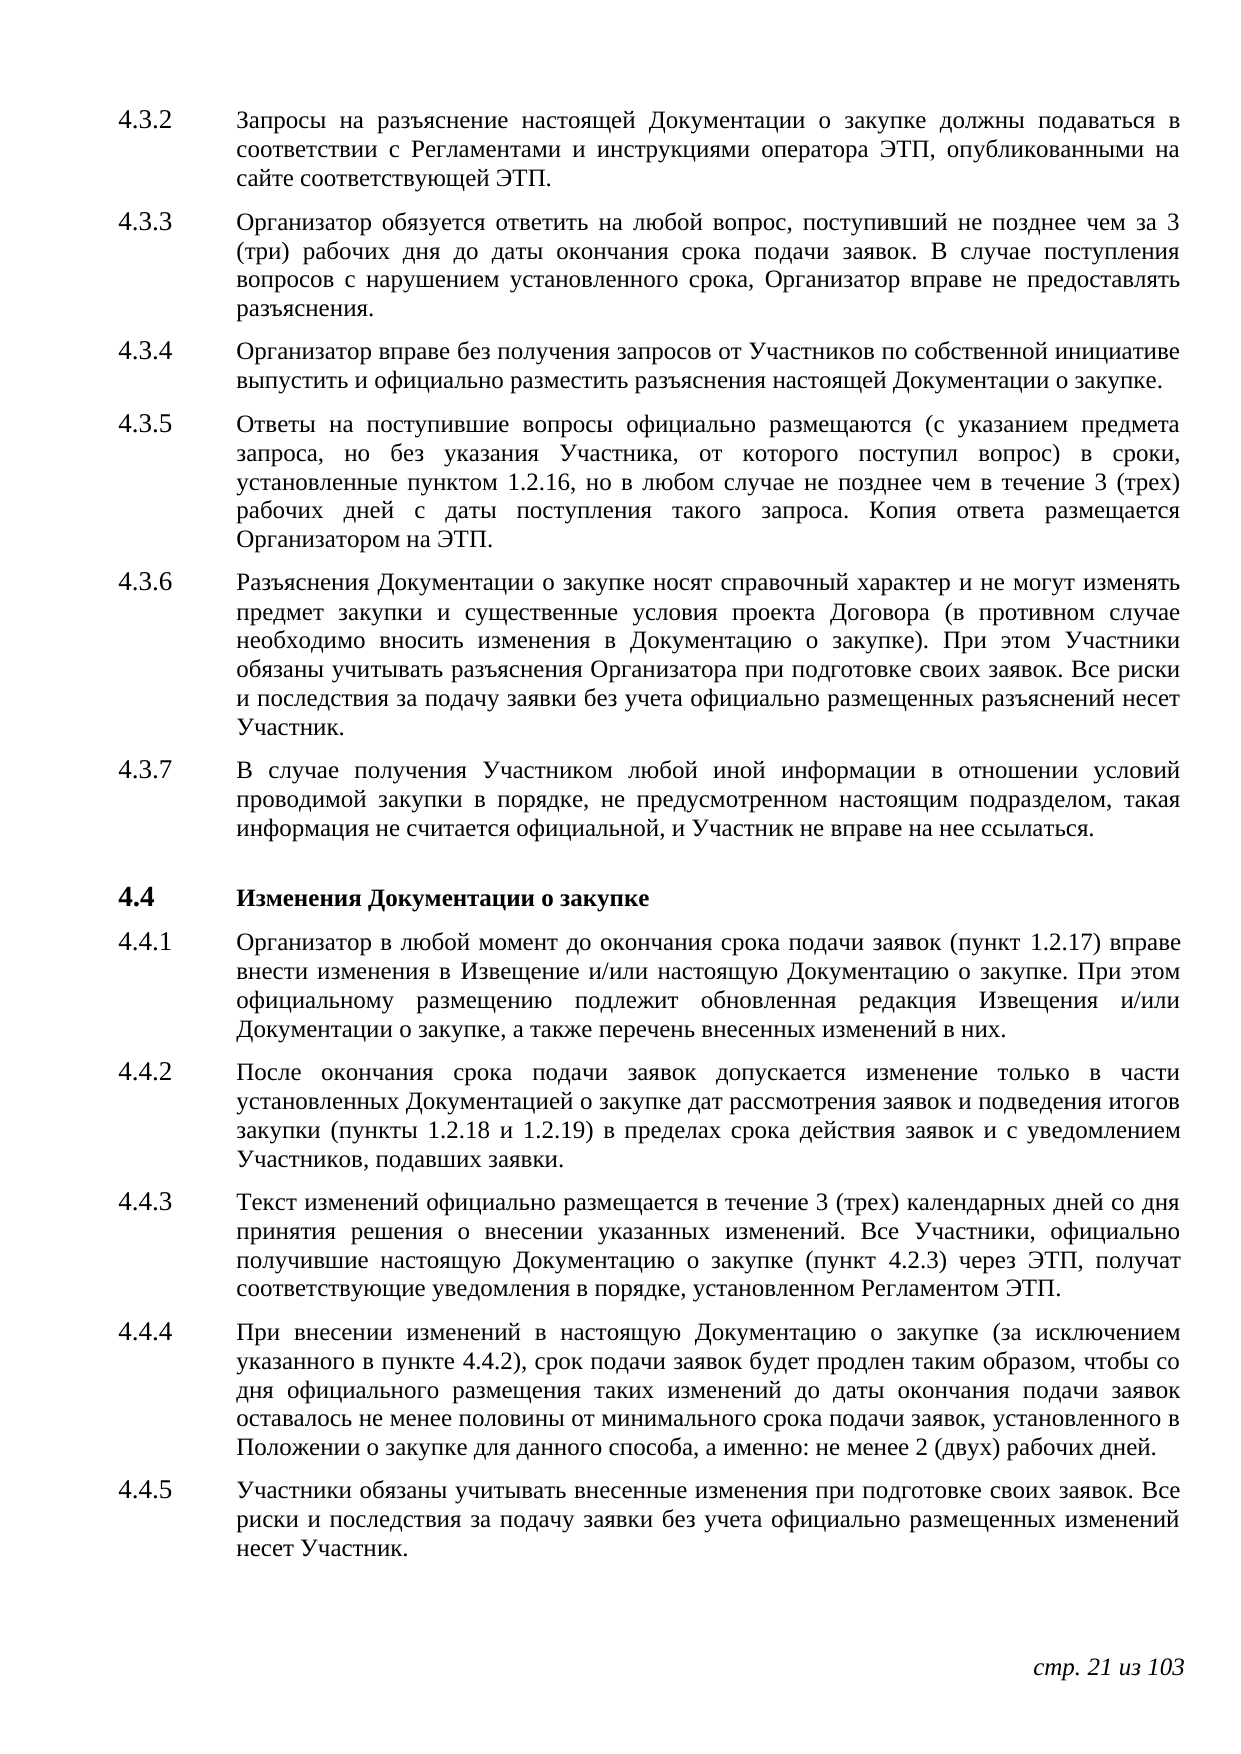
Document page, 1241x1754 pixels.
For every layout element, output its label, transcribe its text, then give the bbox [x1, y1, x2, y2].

text При внесении изменений в настоящую Документацию о закупке (за исключением указанного в пункте 4.4.2), срок подачи заявок будет продлен таким образом, чтобы со дня официального размещения таких изменений до даты окончания подачи заявок оставалось не менее половины от минимального срока подачи заявок, установленного в Положении о закупке для данного способа, а именно: не менее 2 (двух) рабочих дней. [118, 1315, 1181, 1461]
text После окончания срока подачи заявок допускается изменение только в части установленных Документацией о закупке дат рассмотрения заявок и подведения итогов закупки (пункты 1.2.18 и 1.2.19) в пределах срока действия заявок и с уведомлением Участников, подавших заявки. [118, 1055, 1181, 1172]
text Текст изменений официально размещается в течение 3 (трех) календарных дней со дня принятия решения о внесении указанных изменений. Все Участники, официально получившие настоящую Документацию о закупке (пункт 4.2.3) через ЭТП, получат соответствующие уведомления в порядке, установленном Регламентом ЭТП. [118, 1185, 1181, 1302]
text Организатор обязуется ответить на любой вопрос, поступивший не позднее чем за 3 (три) рабочих дня до даты окончания срока подачи заявок. В случае поступления вопросов с нарушением установленного срока, Организатор вправе не предоставлять разъяснения. [118, 204, 1181, 322]
text Запросы на разъяснение настоящей Документации о закупке должны подаваться в соответствии с Регламентами и инструкциями оператора ЭТП, опубликованными на сайте соответствующей ЭТП. [118, 103, 1181, 192]
text Разъяснения Документации о закупке носят справочный характер и не могут изменять предмет закупки и существенные условия проекта Договора (в противном случае необходимо вносить изменения в Документацию о закупке). При этом Участники обязаны учитывать разъяснения Организатора при подготовке своих заявок. Все риски и последствия за подачу заявки без учета официально размещенных разъяснений несет Участник. [118, 566, 1181, 740]
text Организатор в любой момент до окончания срока подачи заявок (пункт 1.2.17) вправе внести изменения в Извещение и/или настоящую Документацию о закупке. При этом официальному размещению подлежит обновленная редакция Извещения и/или Документации о закупке, а также перечень внесенных изменений в них. [118, 925, 1181, 1042]
text Организатор вправе без получения запросов от Участников по собственной инициативе выпустить и официально разместить разъяснения настоящей Документации о закупке. [118, 334, 1181, 394]
text В случае получения Участником любой иной информации в отношении условий проводимой закупки в порядке, не предусмотренном настоящим подразделом, такая информация не считается официальной, и Участник не вправе на нее ссылаться. [118, 753, 1181, 842]
text Участники обязаны учитывать внесенные изменения при подготовке своих заявок. Все риски и последствия за подачу заявки без учета официально размещенных изменений несет Участник. [118, 1473, 1181, 1562]
text Ответы на поступившие вопросы официально размещаются (с указанием предмета запроса, но без указания Участника, от которого поступил вопрос) в сроки, установленные пунктом 1.2.16, но в любом случае не позднее чем в течение 3 (трех) рабочих дней с даты поступления такого запроса. Копия ответа размещается Организатором на ЭТП. [118, 407, 1181, 553]
subtitle Изменения Документации о закупке [118, 879, 1181, 913]
